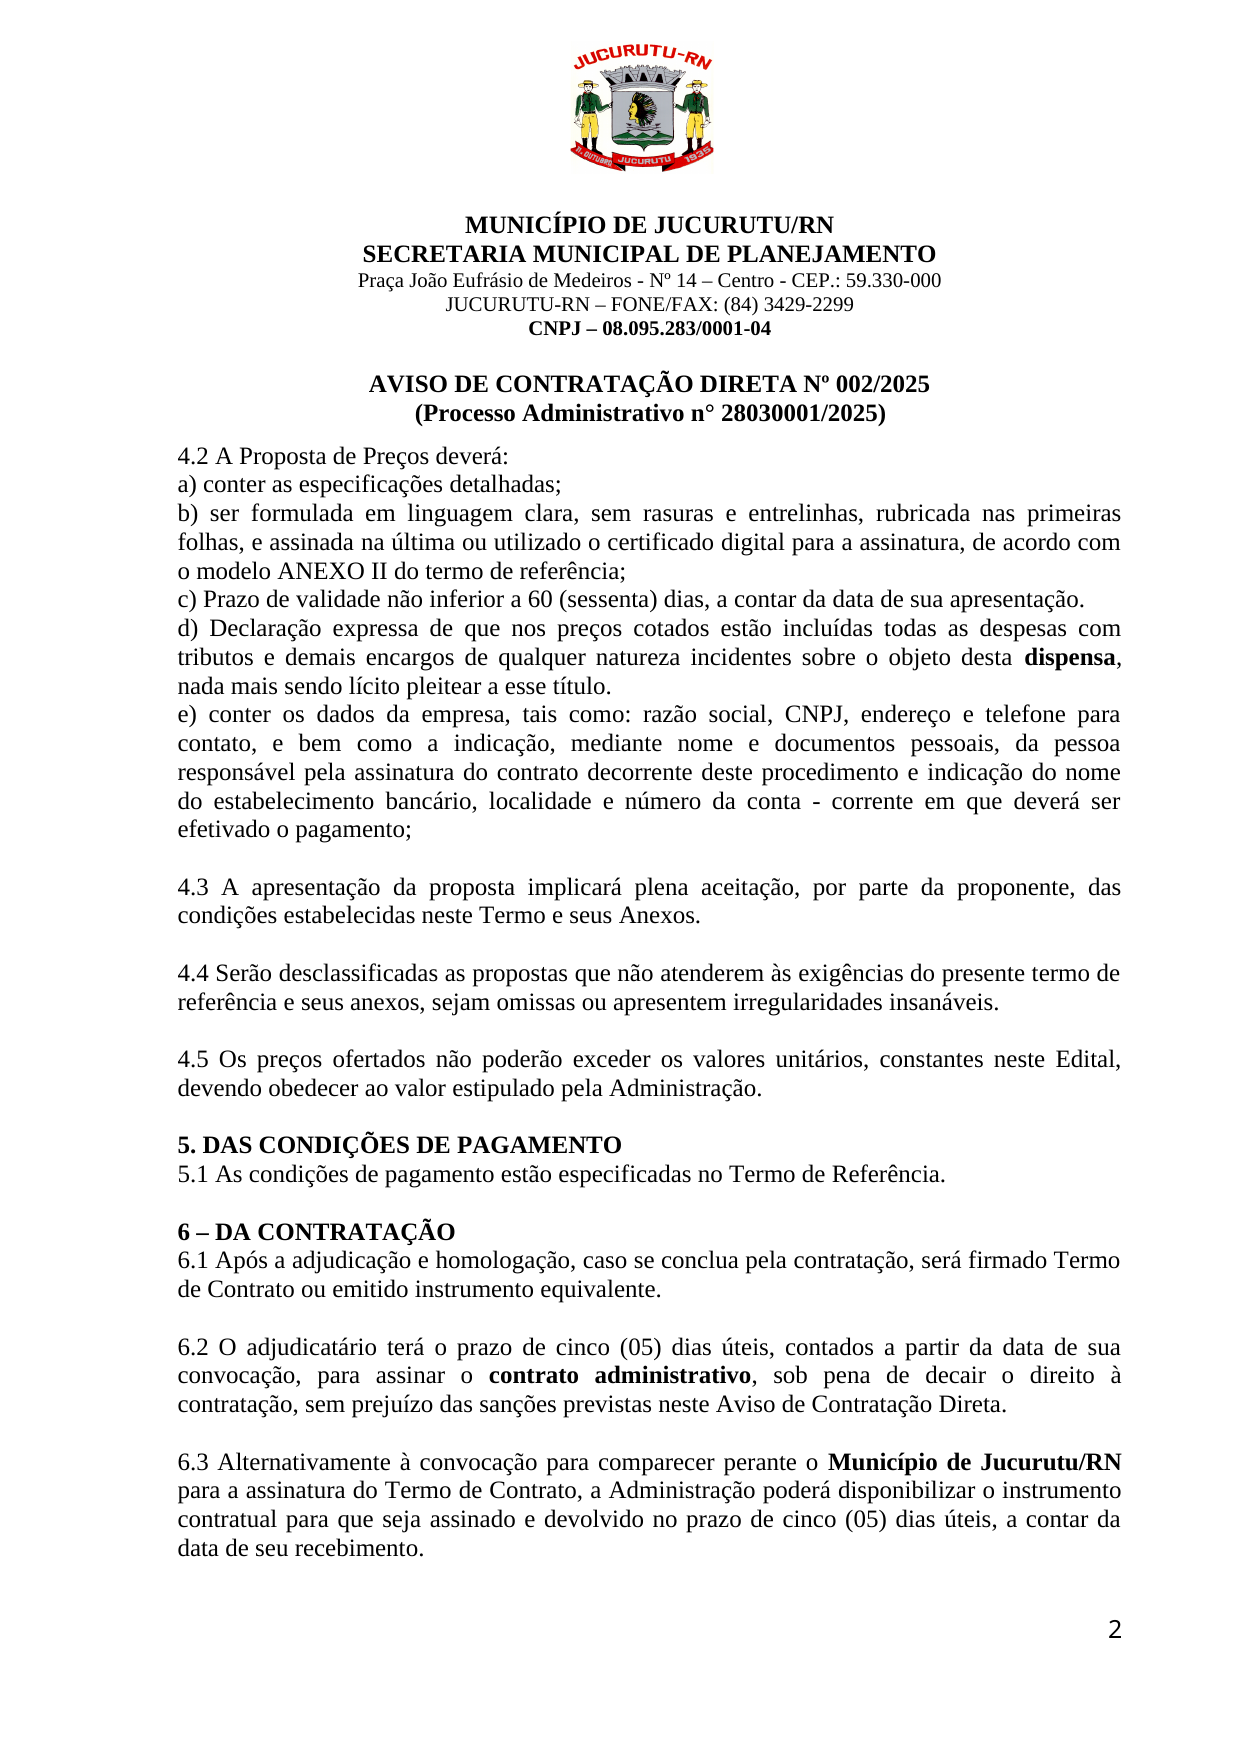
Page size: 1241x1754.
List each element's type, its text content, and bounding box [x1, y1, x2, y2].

list d) Declaração expressa de que nos preços cotados estão incluídas todas as despesas com tributos e demais encargos de qualquer natureza incidentes sobre o objeto desta dispensa, nada mais sendo lícito pleitear a esse título. [177, 613, 1122, 699]
list 5. DAS CONDIÇÕES DE PAGAMENTO [177, 1130, 1122, 1159]
list a) conter as especificações detalhadas; [177, 469, 1122, 498]
list 6.2 O adjudicatário terá o prazo de cinco (05) dias úteis, contados a partir da data de sua convocação, para assinar o contrato administrativo, sob pena de decair o direito à contratação, sem prejuízo das sanções previstas neste Aviso de Contratação Direta. [177, 1332, 1122, 1418]
list 6.1 Após a adjudicação e homologação, caso se conclua pela contratação, será firmado Termo de Contrato ou emitido instrumento equivalente. [177, 1245, 1122, 1303]
list 4.5 Os preços ofertados não poderão exceder os valores unitários, constantes neste Edital, devendo obedecer ao valor estipulado pela Administração. [177, 1044, 1122, 1102]
list 6.3 Alternativamente à convocação para comparecer perante o Município de Jucurutu/RN para a assinatura do Termo de Contrato, a Administração poderá disponibilizar o instrumento contratual para que seja assinado e devolvido no prazo de cinco (05) dias úteis, a contar da data de seu recebimento. [177, 1447, 1122, 1562]
list 5.1 As condições de pagamento estão especificadas no Termo de Referência. [177, 1159, 1122, 1188]
list b) ser formulada em linguagem clara, sem rasuras e entrelinhas, rubricada nas primeiras folhas, e assinada na última ou utilizado o certificado digital para a assinatura, de acordo com o modelo ANEXO II do termo de referência; [177, 498, 1122, 584]
list c) Prazo de validade não inferior a 60 (sessenta) dias, a contar da data de sua apresentação. [177, 584, 1122, 613]
list 4.3 A apresentação da proposta implicará plena aceitação, por parte da proponente, das condições estabelecidas neste Termo e seus Anexos. [177, 872, 1122, 929]
list 4.4 Serão desclassificadas as propostas que não atenderem às exigências do presente termo de referência e seus anexos, sejam omissas ou apresentem irregularidades insanáveis. [177, 958, 1122, 1015]
subtitle 6 – DA CONTRATAÇÃO [177, 1217, 1122, 1245]
list 4.2 A Proposta de Preços deverá: [177, 441, 1122, 469]
list e) conter os dados da empresa, tais como: razão social, CNPJ, endereço e telefone para contato, e bem como a indicação, mediante nome e documentos pessoais, da pessoa responsável pela assinatura do contrato decorrente deste procedimento e indicação do nome do estabelecimento bancário, localidade e número da conta - corrente em que deverá ser efetivado o pagamento; [177, 699, 1122, 843]
